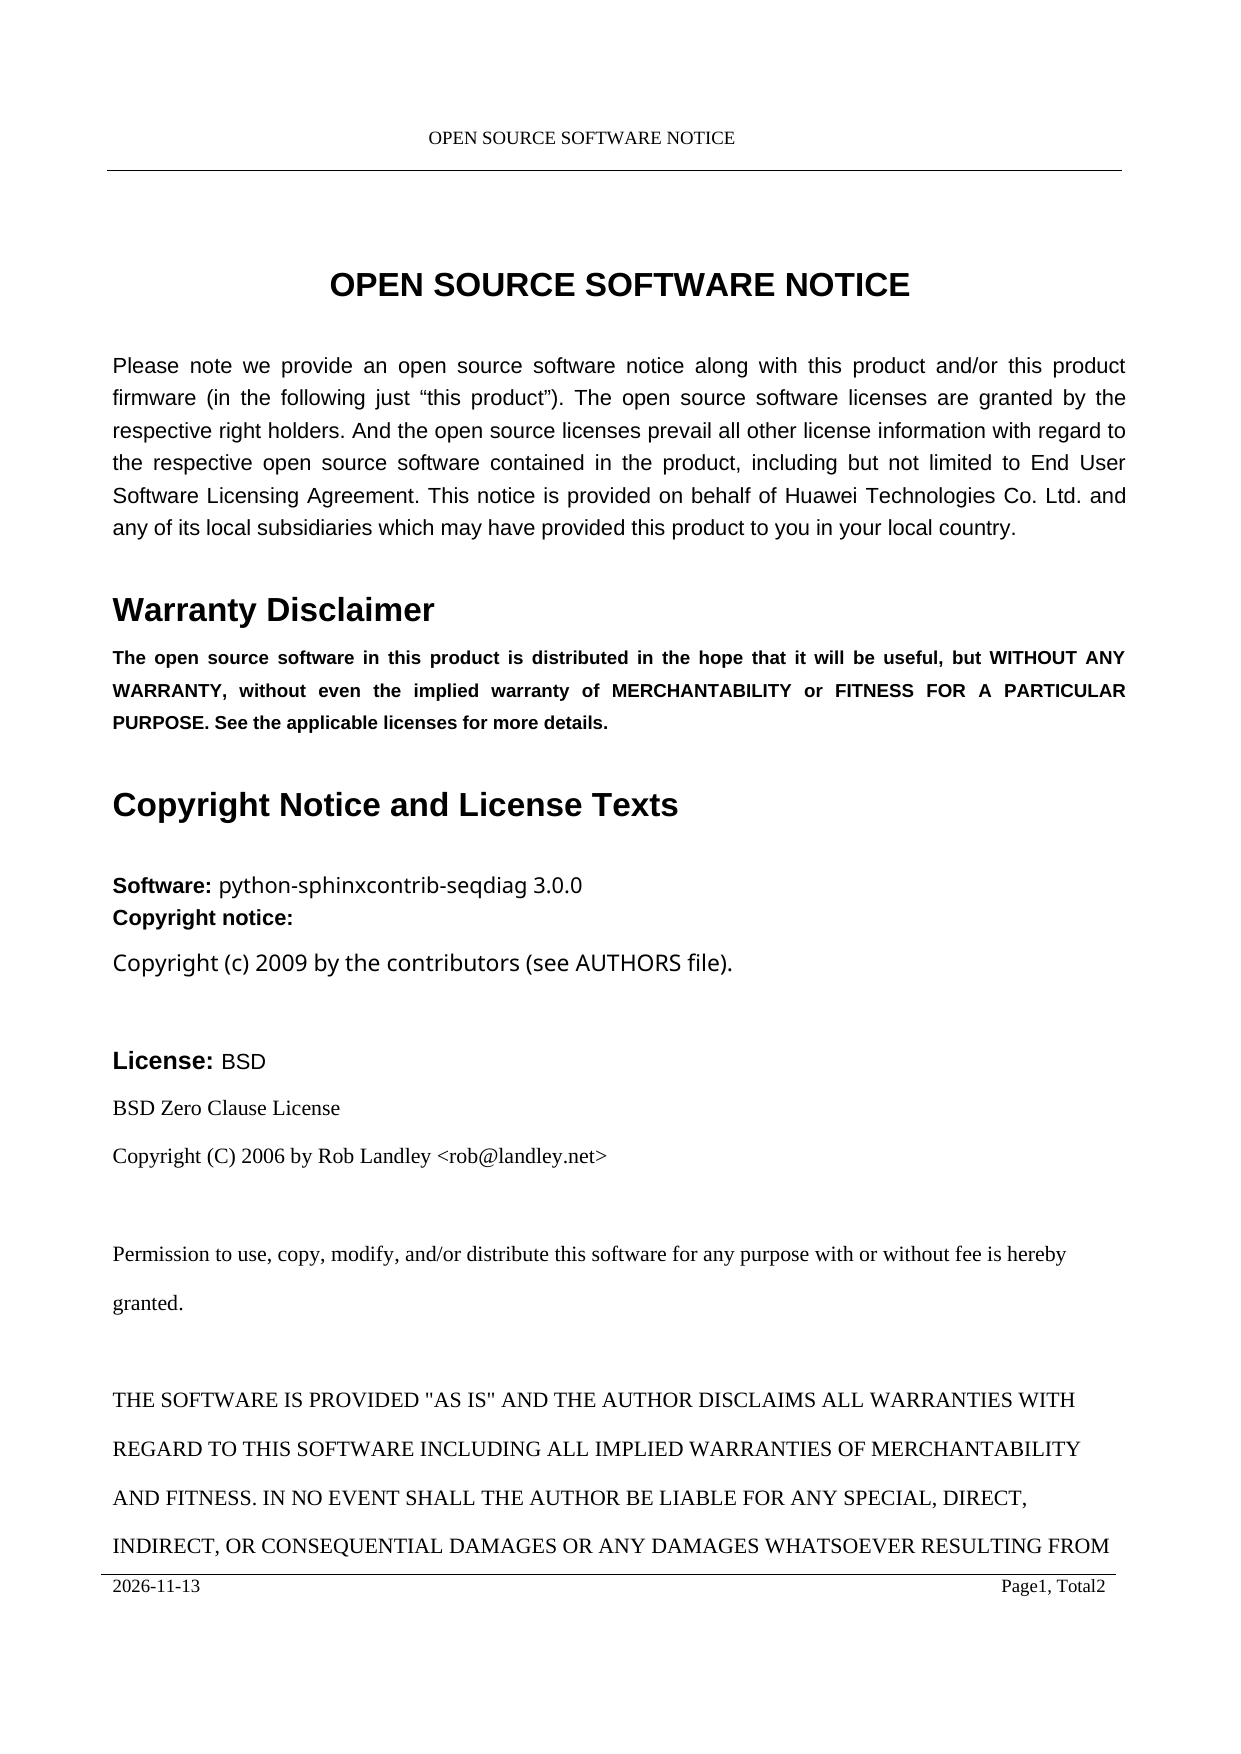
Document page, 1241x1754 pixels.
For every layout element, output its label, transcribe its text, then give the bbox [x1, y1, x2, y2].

text The open source software in this product is distributed in the hope that it will be useful, but WITHOUT ANY WARRANTY, without even the implied warranty of MERCHANTABILITY or FITNESS FOR A PARTICULAR PURPOSE. See the applicable licenses for more details. [112, 641, 1128, 739]
text OPEN SOURCE SOFTWARE NOTICE [112, 251, 1128, 316]
text Copyright Notice and License Texts [112, 771, 1128, 836]
text Software: python-sphinxcontrib-seqdiag 3.0.0 [112, 869, 1128, 901]
text Please note we provide an open source software notice along with this product and/or this product firmware (in the following just “this product”). The open source software licenses are granted by the respective right holders. And the open source licenses prevail all other license information with regard to the respective open source software contained in the product, including but not limited to End User Software Licensing Agreement. This notice is provided on behalf of Huawei Technologies Co. Ltd. and any of its local subsidiaries which may have provided this product to you in your local country. [112, 349, 1128, 544]
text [112, 1091, 1128, 1562]
text Warranty Disclaimer [112, 576, 1128, 641]
text Copyright (c) 2009 by the contributors (see AUTHORS file). [112, 947, 1128, 1028]
text License: BSD [112, 1044, 1128, 1077]
text Copyright notice: [112, 901, 1128, 934]
